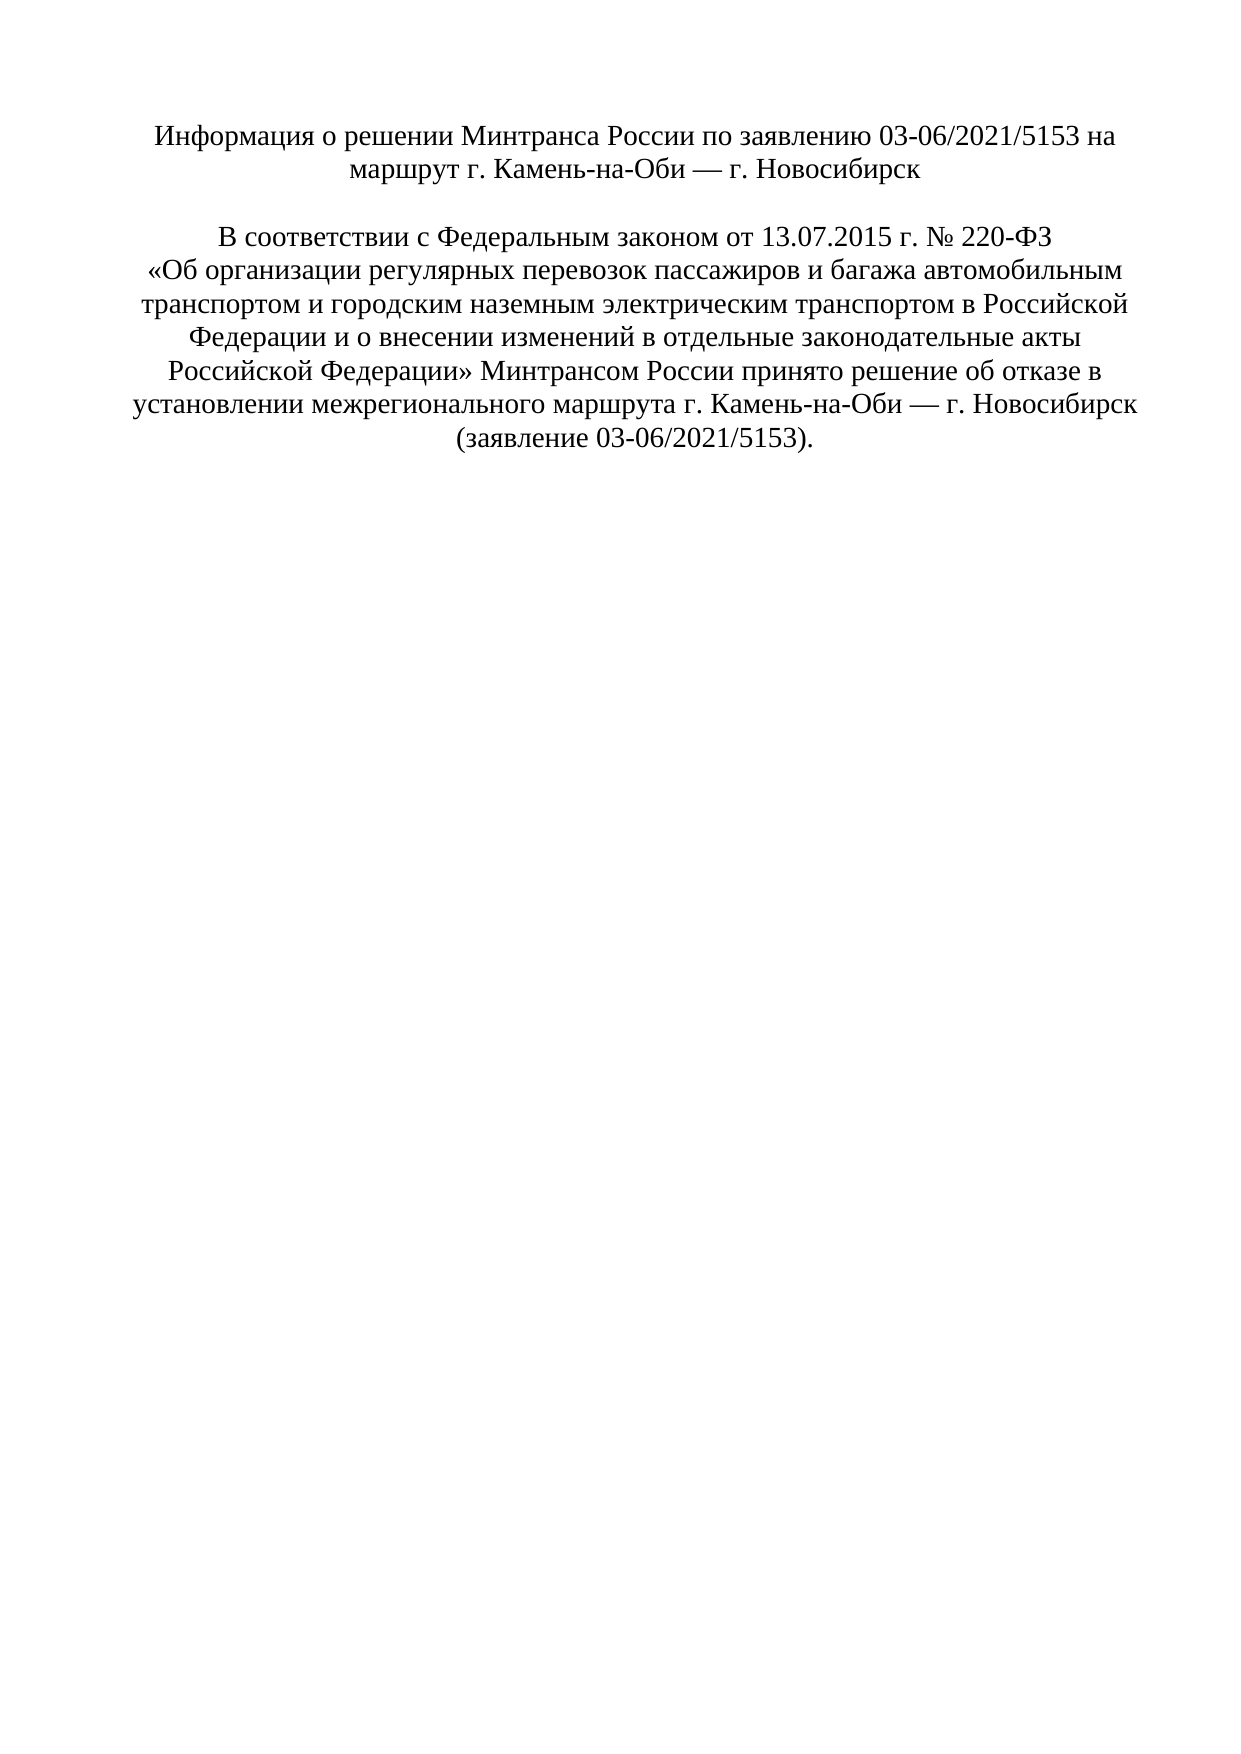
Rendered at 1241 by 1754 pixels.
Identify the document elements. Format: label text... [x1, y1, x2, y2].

text Информация о решении Минтранса России по заявлению 03-06/2021/5153 на маршрут г. Камень-на-Оби — г. Новосибирск [118, 118, 1152, 185]
text В соответствии с Федеральным законом от 13.07.2015 г. № 220-ФЗ «Об организации регулярных перевозок пассажиров и багажа автомобильным транспортом и городским наземным электрическим транспортом в Российской Федерации и о внесении изменений в отдельные законодательные акты Российской Федерации» Минтрансом России принято решение об отказе в установлении межрегионального маршрута г. Камень-на-Оби — г. Новосибирск (заявление 03-06/2021/5153). [118, 219, 1152, 453]
